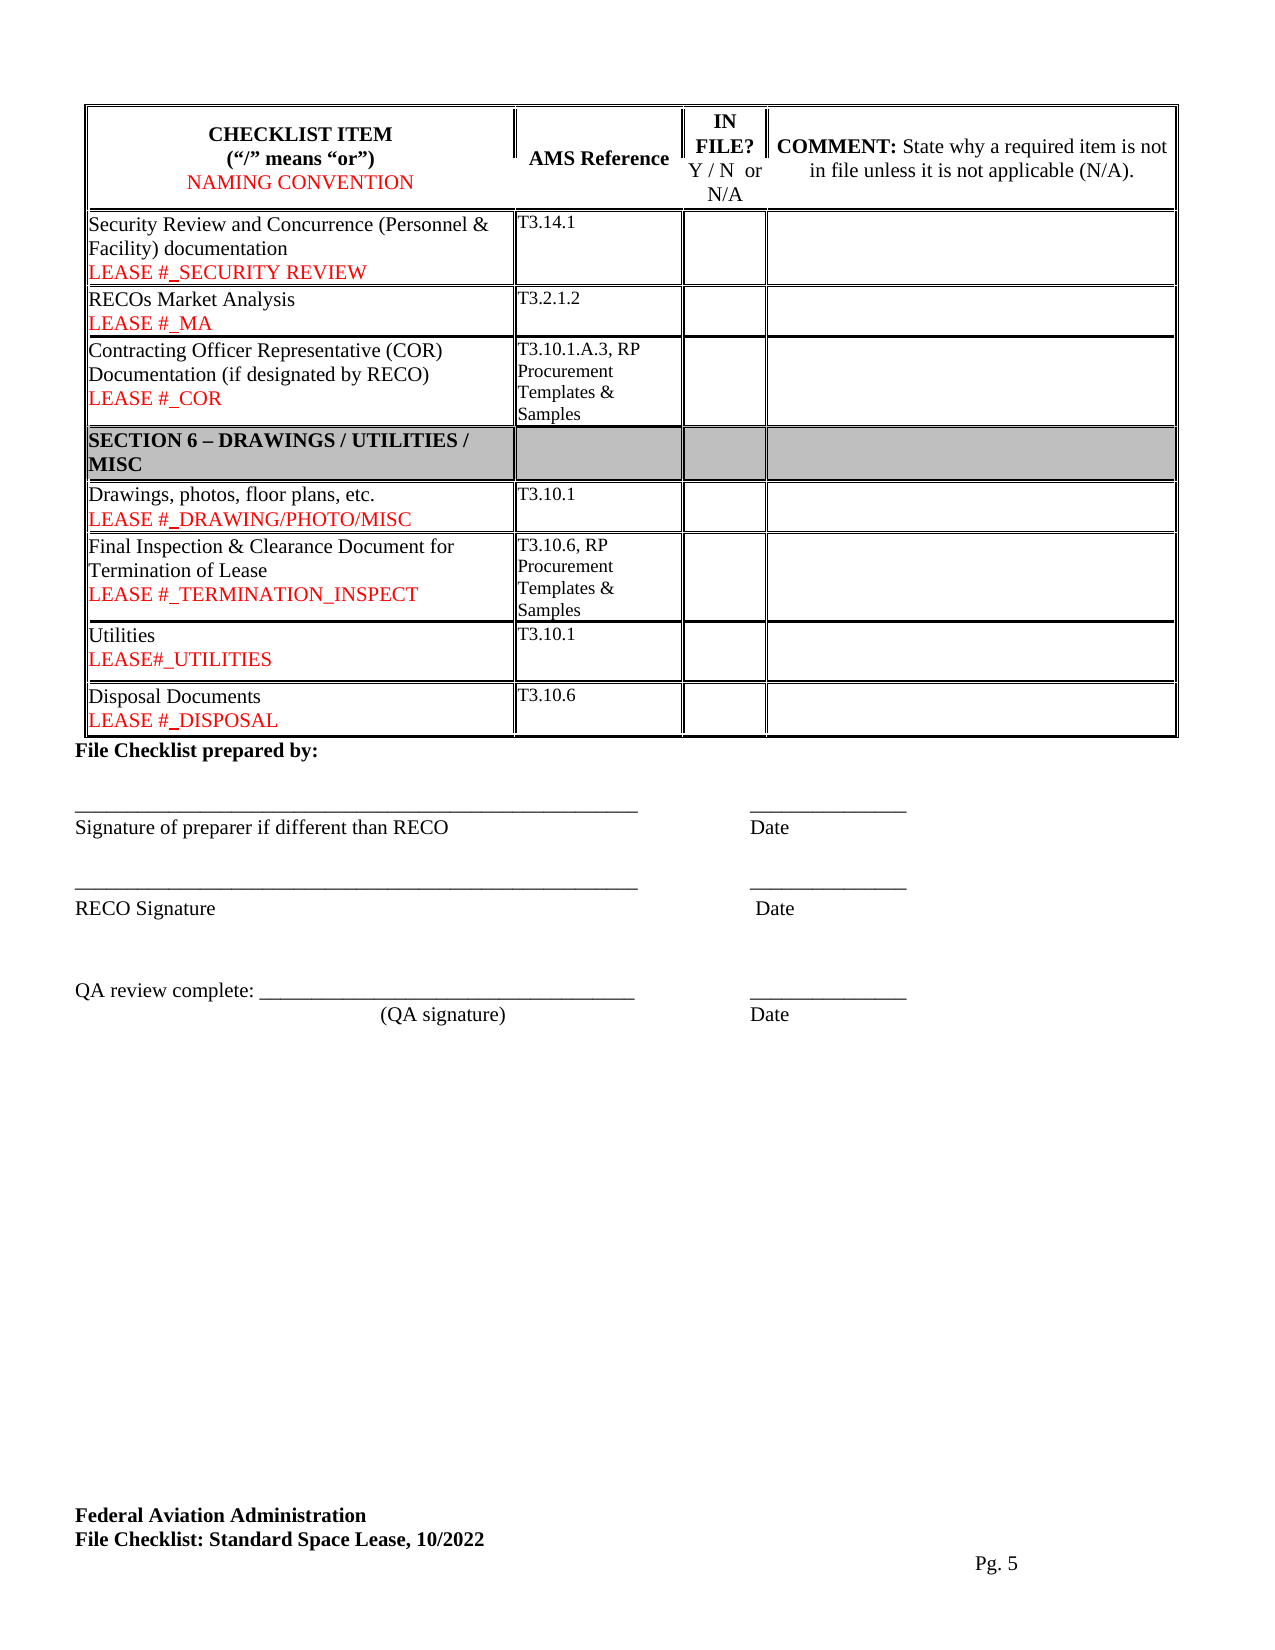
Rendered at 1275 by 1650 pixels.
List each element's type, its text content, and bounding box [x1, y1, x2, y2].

table_cell [685, 428, 765, 479]
table_cell [767, 680, 1176, 735]
table_cell [685, 623, 765, 680]
table_cell Drawings, photos, floor plans, etc. LEASE # DRAWING/PHOTO/MISC [88, 479, 513, 531]
table_cell [517, 428, 681, 479]
table_cell [768, 335, 1175, 424]
text (QA signature) Date [75, 1002, 1200, 1026]
table_cell T3.10.6 [515, 680, 683, 735]
table_cell T3.10.1.A.3, RP Procurement Templates & Samples [517, 338, 681, 424]
table_cell Utilities LEASE#_UTILITIES [88, 620, 513, 680]
table_cell [685, 483, 765, 531]
table_cell Security Review and Concurrence (Personnel & Facility) documentation LEASE # SECURITY REVIEW [88, 208, 513, 284]
table_cell [767, 208, 1176, 284]
table_cell [685, 212, 765, 284]
text ______________________________________________________ _______________ [75, 791, 1200, 815]
table_header COMMENT: State why a required item is not in file unless it is not applicable (N/A). [767, 107, 1175, 208]
table_cell T3.2.1.2 [517, 287, 681, 335]
table_cell [768, 479, 1176, 531]
table_cell [683, 684, 767, 735]
table_cell [685, 287, 765, 335]
text ______________________________________________________ _______________ RECO Signature Date [75, 868, 1200, 921]
table_cell T3.10.6, RP Procurement Templates & Samples [517, 534, 681, 620]
text Signature of preparer if different than RECO Date [75, 815, 1200, 839]
text QA review complete: ____________________________________ _______________ [75, 978, 1200, 1002]
text File Checklist prepared by: [75, 738, 1200, 762]
table_cell [685, 338, 765, 424]
table_cell [767, 284, 1177, 335]
table_cell [768, 425, 1176, 479]
table_header IN FILE? Y / N or N/A [683, 107, 767, 208]
table_cell Contracting Officer Representative (COR) Documentation (if designated by RECO) LEASE # COR [88, 335, 513, 424]
table_cell T3.10.1 [517, 623, 681, 680]
table_cell [768, 620, 1175, 680]
table_cell RECOs Market Analysis LEASE # MA [86, 284, 515, 335]
table_header AMS Reference [515, 107, 683, 208]
table_cell [767, 531, 1177, 620]
table_cell T3.14.1 [517, 212, 681, 284]
table_cell T3.10.1 [517, 483, 681, 531]
table_cell SECTION 6 – DRAWINGS / UTILITIES / MISC [88, 425, 515, 479]
table_cell [685, 534, 765, 620]
table_header CHECKLIST ITEM (“/” means “or”) NAMING CONVENTION [88, 107, 515, 208]
table_cell Disposal Documents LEASE # DISPOSAL [88, 680, 515, 735]
table_cell Final Inspection & Clearance Document for Termination of Lease LEASE # TERMINATION_INSPECT [86, 531, 515, 620]
